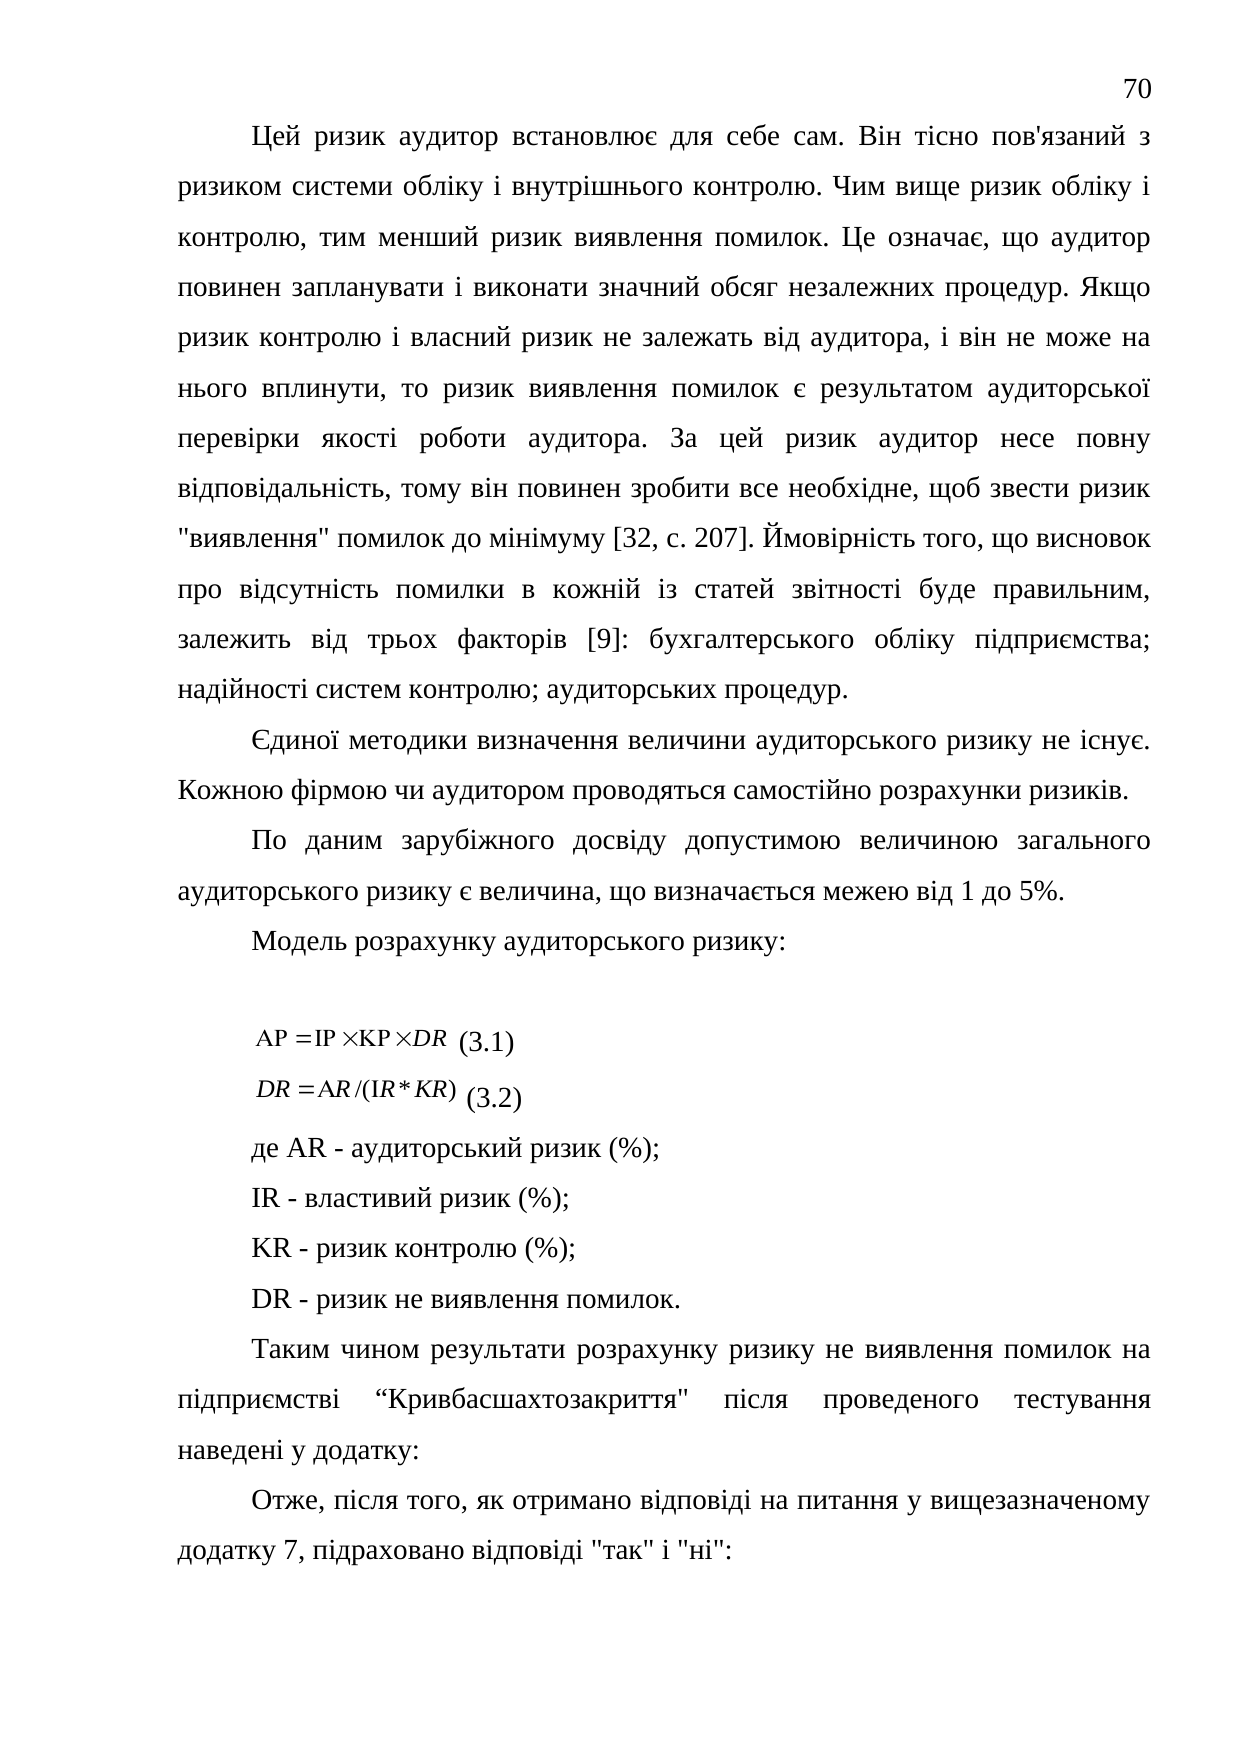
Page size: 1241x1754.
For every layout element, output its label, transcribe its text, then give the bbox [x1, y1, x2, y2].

text KR - ризик контролю (%); [177, 1231, 1152, 1264]
text IR - властивий ризик (%); [177, 1180, 1152, 1214]
text (3.1) [177, 1024, 1152, 1057]
text Отже, після того, як отримано відповіді на питання у вищезазначеному додатку 7, підраховано відповіді "так" і "ні": [177, 1482, 1152, 1566]
text (3.2) [177, 1074, 1152, 1113]
text Єдиної методики визначення величини аудиторського ризику не існує. Кожною фірмою чи аудитором проводяться самостійно розрахунки ризиків. [177, 722, 1152, 806]
text Цей ризик аудитор встановлює для себе сам. Він тісно пов'язаний з ризиком системи обліку і внутрішнього контролю. Чим вище ризик обліку і контролю, тим менший ризик виявлення помилок. Це означає, що аудитор повинен запланувати і виконати значний обсяг незалежних процедур. Якщо ризик контролю і власний ризик не залежать від аудитора, і він не може на нього вплинути, то ризик виявлення помилок є результатом аудиторської перевірки якості роботи аудитора. За цей ризик аудитор несе повну відповідальність, тому він повинен зробити все необхідне, щоб звести ризик "виявлення" помилок до мінімуму [32, с. 207]. Ймовірність того, що висновок про відсутність помилки в кожній із статей звітності буде правильним, залежить від трьох факторів [9]: бухгалтерського обліку підприємства; надійності систем контролю; аудиторських процедур. [177, 118, 1152, 705]
text де AR - аудиторський ризик (%); [177, 1130, 1152, 1163]
text По даним зарубіжного досвіду допустимою величиною загального аудиторського ризику є величина, що визначається межею від 1 до 5%. [177, 822, 1152, 906]
text Модель розрахунку аудиторського ризику: [177, 923, 1152, 957]
text DR - ризик не виявлення помилок. [177, 1281, 1152, 1314]
text Таким чином результати розрахунку ризику не виявлення помилок на підприємстві “Кривбасшахтозакриття" після проведеного тестування наведені у додатку: [177, 1331, 1152, 1465]
